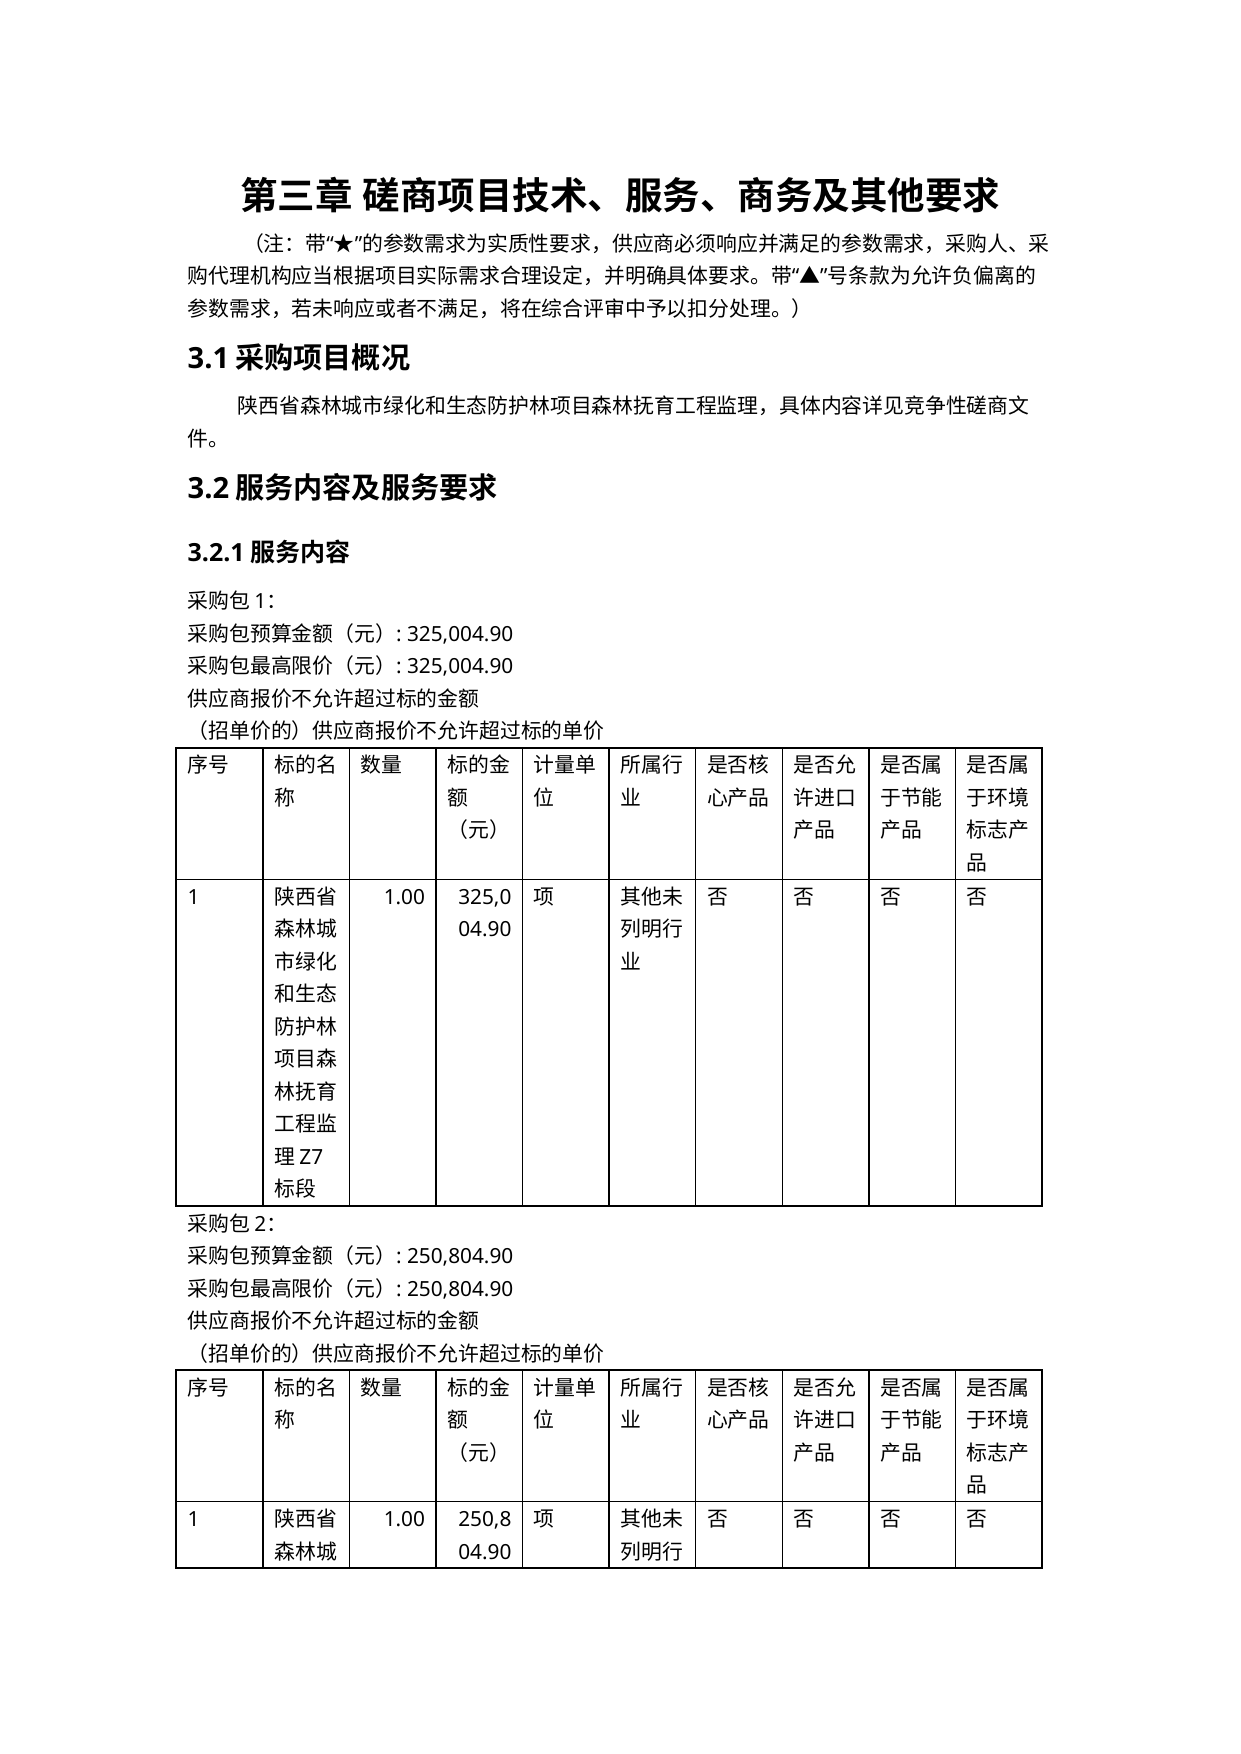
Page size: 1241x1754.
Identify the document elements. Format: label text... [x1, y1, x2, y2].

table_header 数量 [350, 1371, 435, 1501]
table_cell 325,004.90 [437, 880, 522, 1205]
table_cell 陕西省森林城市绿化和生态防护林项目森林抚育工程监理Z7标段 [264, 880, 349, 1205]
table_header 是否属于环境标志产品 [956, 749, 1041, 878]
table_cell 1.00 [350, 1502, 435, 1567]
table_header 标的金额 （元） [437, 749, 522, 878]
table_header 标的名称 [264, 1371, 349, 1501]
table_header 计量单位 [523, 1371, 608, 1501]
text 第三章 磋商项目技术、服务、商务及其他要求 [187, 162, 1053, 227]
text 3.2.1服务内容 [187, 519, 1053, 584]
text （招单价的）供应商报价不允许超过标的单价 [187, 714, 1053, 747]
text 采购包最高限价（元）: 250,804.90 [187, 1272, 1053, 1304]
text 供应商报价不允许超过标的金额 [187, 682, 1053, 714]
table_cell 项 [523, 1502, 608, 1567]
table_cell 否 [696, 880, 782, 1205]
text 采购包2： [187, 1207, 1053, 1239]
table_header 计量单位 [523, 749, 608, 878]
text 3.2服务内容及服务要求 [187, 454, 1053, 519]
table_cell 否 [956, 1502, 1041, 1567]
table_header 序号 [177, 749, 262, 878]
table_header 是否核心产品 [696, 1371, 782, 1501]
table_header 是否属于节能产品 [870, 749, 955, 878]
table_cell 否 [696, 1502, 782, 1567]
table_header 序号 [177, 1371, 262, 1501]
table_cell 1 [177, 1502, 262, 1567]
table_cell 否 [870, 880, 955, 1205]
table_cell 250,804.90 [437, 1502, 522, 1567]
text 陕西省森林城市绿化和生态防护林项目森林抚育工程监理，具体内容详见竞争性磋商文件。 [187, 389, 1053, 454]
table_cell 1.00 [350, 880, 435, 1205]
table_cell 否 [870, 1502, 955, 1567]
text （注：带“★”的参数需求为实质性要求，供应商必须响应并满足的参数需求，采购人、采购代理机构应当根据项目实际需求合理设定，并明确具体要求。带“▲”号条款为允许负偏离的参数需求，若未响应或者不满足，将在综合评审中予以扣分处理。） [187, 227, 1053, 324]
text 采购包预算金额（元）: 250,804.90 [187, 1239, 1053, 1272]
table_header 是否属于节能产品 [870, 1371, 955, 1501]
table_cell 否 [783, 880, 868, 1205]
table_header 是否允许进口产品 [783, 1371, 868, 1501]
table_header 所属行业 [610, 749, 695, 878]
table_header 数量 [350, 749, 435, 878]
text 供应商报价不允许超过标的金额 [187, 1304, 1053, 1337]
table_cell 否 [783, 1502, 868, 1567]
text 3.1采购项目概况 [187, 324, 1053, 389]
text 采购包预算金额（元）: 325,004.90 [187, 617, 1053, 649]
table_cell 否 [956, 880, 1041, 1205]
text （招单价的）供应商报价不允许超过标的单价 [187, 1337, 1053, 1369]
table_cell 其他未列明行业 [610, 880, 695, 1205]
table_header 所属行业 [610, 1371, 695, 1501]
table_cell 1 [177, 880, 262, 1205]
table_cell 其他未列明行业 [610, 1502, 695, 1567]
table_header 标的金额 （元） [437, 1371, 522, 1501]
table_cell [264, 1502, 349, 1567]
text 采购包1： [187, 584, 1053, 617]
table_header 是否允许进口产品 [783, 749, 868, 878]
table_header 标的名称 [264, 749, 349, 878]
table_header 是否属于环境标志产品 [956, 1371, 1041, 1501]
text 采购包最高限价（元）: 325,004.90 [187, 649, 1053, 682]
table_header 是否核心产品 [696, 749, 782, 878]
table_cell 项 [523, 880, 608, 1205]
